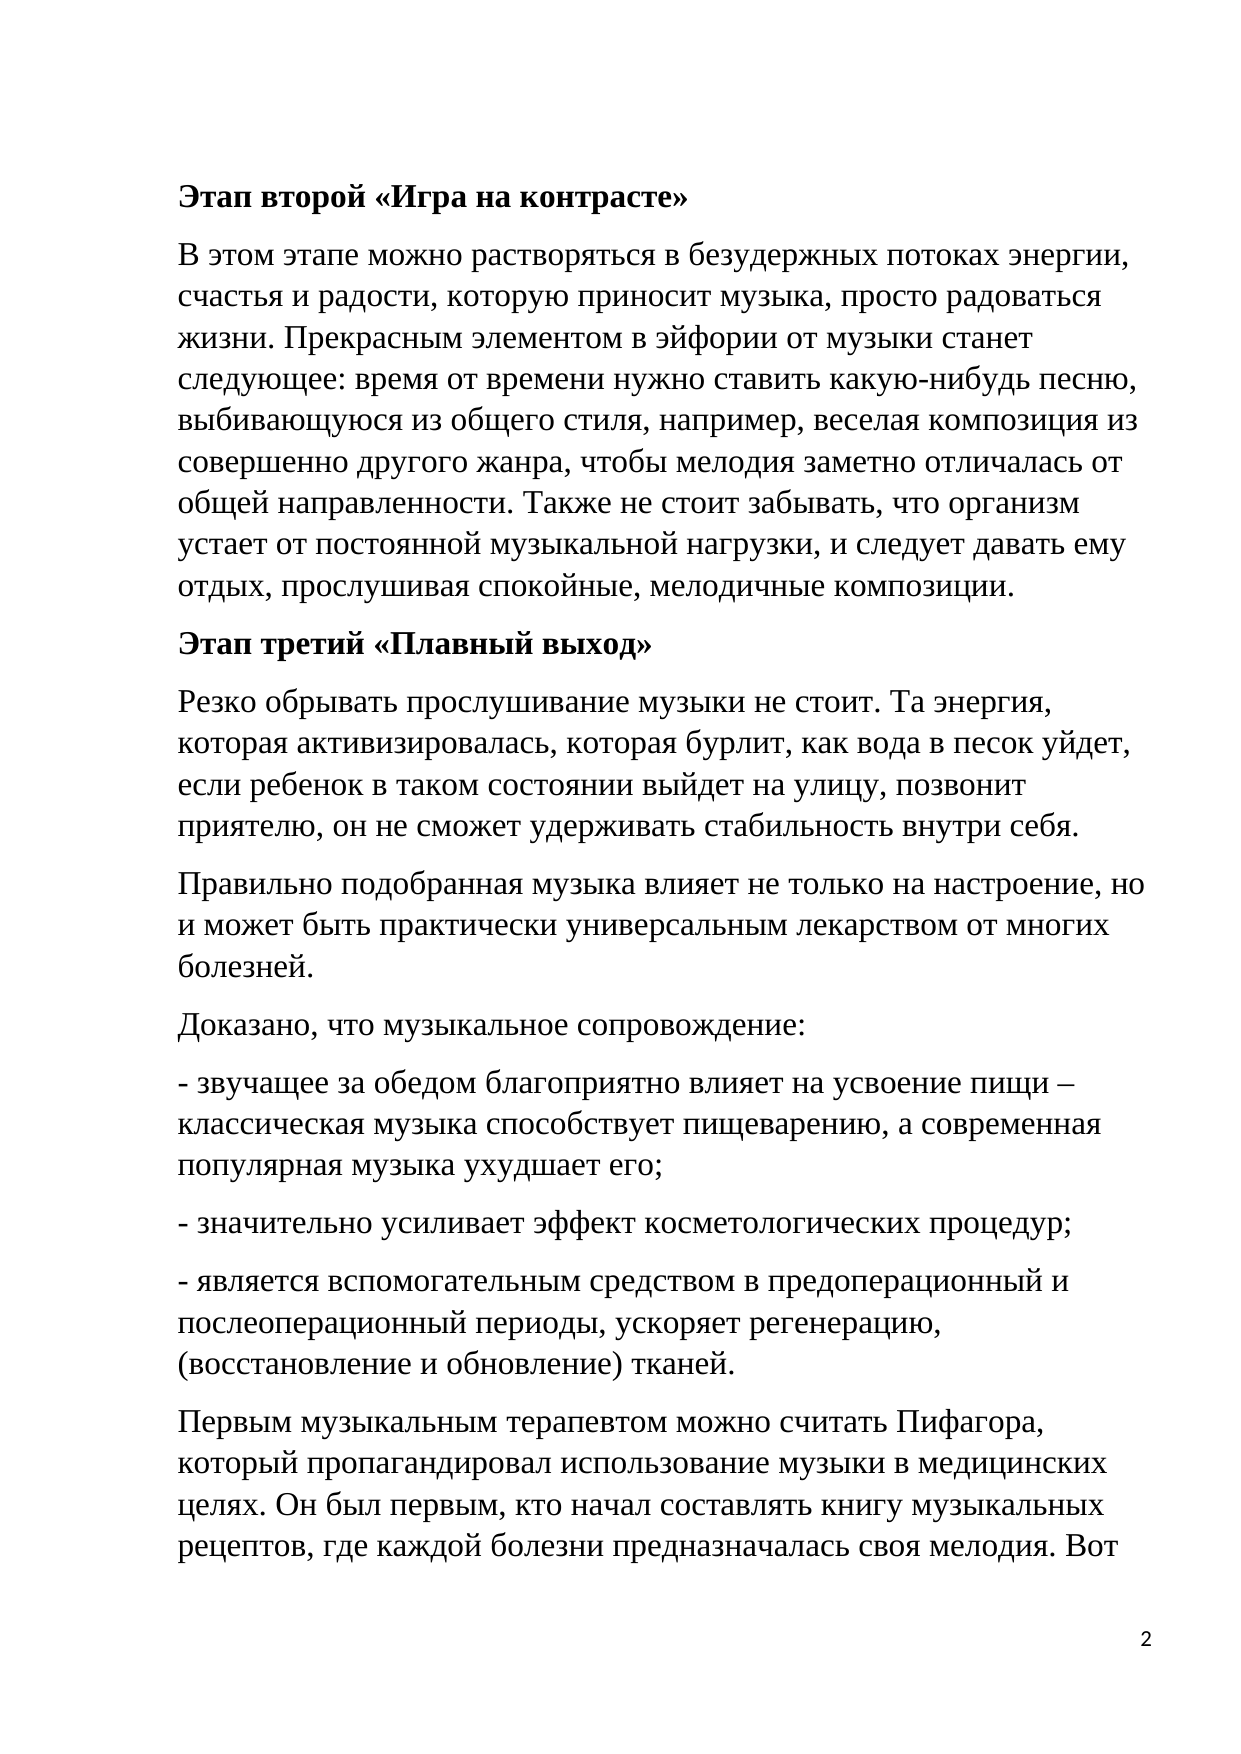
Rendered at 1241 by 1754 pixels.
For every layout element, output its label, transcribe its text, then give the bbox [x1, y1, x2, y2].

text - является вспомогательным средством в предоперационный и послеоперационный периоды, ускоряет регенерацию,(восстановление и обновление) тканей. [177, 1261, 1152, 1382]
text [177, 1401, 1152, 1564]
text Этап третий «Плавный выход» [177, 623, 1152, 661]
text Резко обрывать прослушивание музыки не стоит. Та энергия, которая активизировалась, которая бурлит, как вода в песок уйдет, если ребенок в таком состоянии выйдет на улицу, позвонит приятелю, он не сможет удерживать стабильность внутри себя. [177, 681, 1152, 843]
text Доказано, что музыкальное сопровождение: [177, 1004, 1152, 1042]
text - значительно усиливает эффект косметологических процедур; [177, 1203, 1152, 1241]
text В этом этапе можно растворяться в безудержных потоках энергии, счастья и радости, которую приносит музыка, просто радоваться жизни. Прекрасным элементом в эйфории от музыки станет следующее: время от времени нужно ставить какую-нибудь песню, выбивающуюся из общего стиля, например, веселая композиция из совершенно другого жанра, чтобы мелодия заметно отличалась от общей направленности. Также не стоит забывать, что организм устает от постоянной музыкальной нагрузки, и следует давать ему отдых, прослушивая спокойные, мелодичные композиции. [177, 234, 1152, 603]
text - звучащее за обедом благоприятно влияет на усвоение пищи – классическая музыка способствует пищеварению, а современная популярная музыка ухудшает его; [177, 1062, 1152, 1183]
text Этап второй «Игра на контрасте» [177, 176, 1152, 214]
text Правильно подобранная музыка влияет не только на настроение, но и может быть практически универсальным лекарством от многих болезней. [177, 863, 1152, 984]
